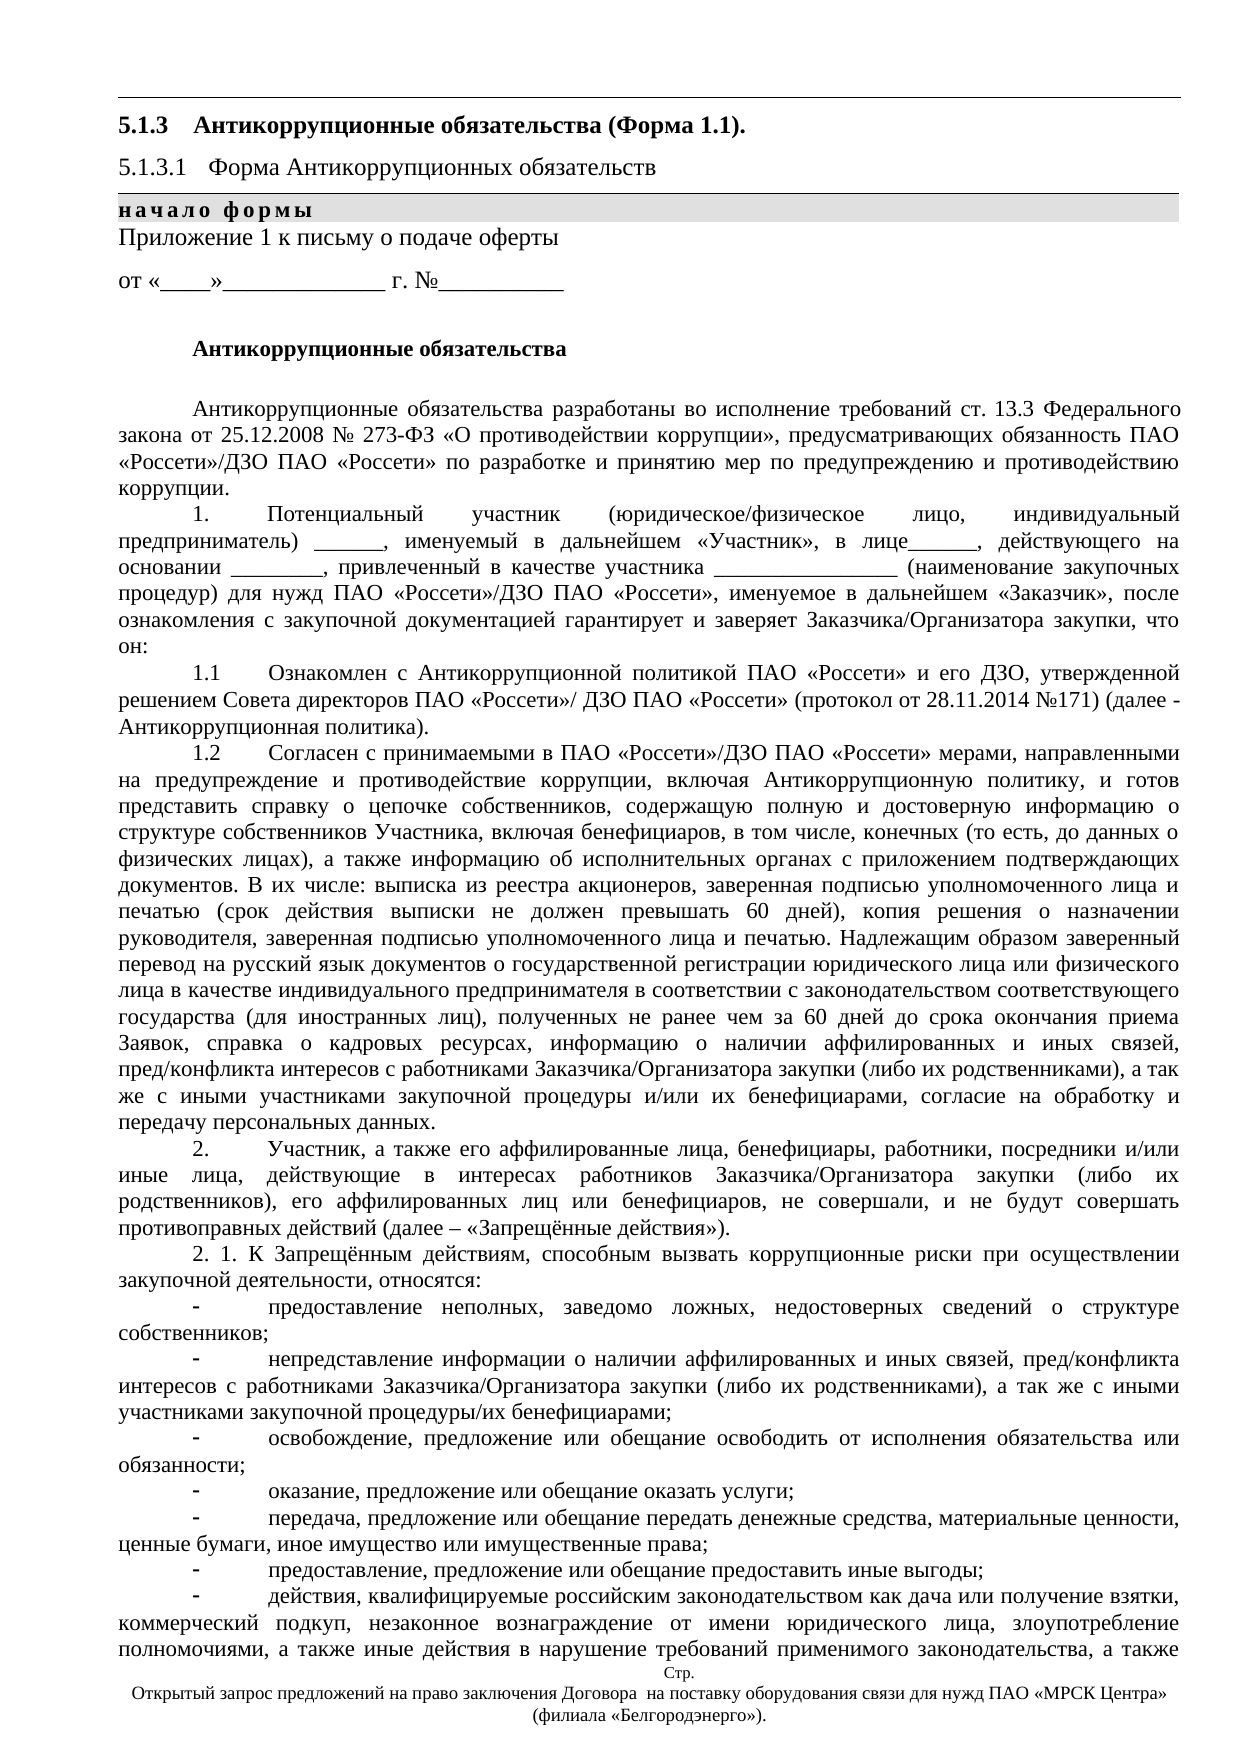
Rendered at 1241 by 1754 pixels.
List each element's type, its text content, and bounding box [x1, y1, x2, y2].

text 1.1 Ознакомлен с Антикоррупционной политикой ПАО «Россети» и его ДЗО, утвержденной решением Совета директоров ПАО «Россети»/ ДЗО ПАО «Россети» (протокол от 28.11.2014 №171) (далее - Антикоррупционная политика). [118, 658, 1181, 739]
list оказание, предложение или обещание оказать услуги; [118, 1477, 1181, 1503]
text Приложение 1 к письму о подаче оферты [118, 222, 1181, 251]
list освобождение, предложение или обещание освободить от исполнения обязательства или обязанности; [118, 1424, 1181, 1477]
list Участник, а также его аффилированные лица, бенефициары, работники, посредники и/или иные лица, действующие в интересах работников Заказчика/Организатора закупки (либо их родственников), его аффилированных лиц или бенефициаров, не совершали, и не будут совершать противоправных действий (далее – «Запрещённые действия»). [118, 1134, 1181, 1240]
text 2. 1. К Запрещённым действиям, способным вызвать коррупционные риски при осуществлении закупочной деятельности, относятся: [118, 1240, 1181, 1293]
text Антикоррупционные обязательства [118, 335, 1181, 361]
text Антикоррупционные обязательства разработаны во исполнение требований ст. 13.3 Федерального закона от 25.12.2008 № 273-ФЗ «О противодействии коррупции», предусматривающих обязанность ПАО «Россети»/ДЗО ПАО «Россети» по разработке и принятию мер по предупреждению и противодействию коррупции. [118, 395, 1181, 500]
list предоставление, предложение или обещание предоставить иные выгоды; [118, 1556, 1181, 1583]
subtitle Антикоррупционные обязательства (Форма 1.1). [118, 111, 1181, 139]
text начало формы [118, 194, 1179, 222]
subtitle Форма Антикоррупционных обязательств [118, 152, 1181, 181]
list непредставление информации о наличии аффилированных и иных связей, пред/конфликта интересов с работниками Заказчика/Организатора закупки (либо их родственниками), а так же с иными участниками закупочной процедуры/их бенефициарами; [118, 1345, 1181, 1424]
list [118, 1583, 1181, 1662]
list предоставление неполных, заведомо ложных, недостоверных сведений о структуре собственников; [118, 1293, 1181, 1345]
list Потенциальный участник (юридическое/физическое лицо, индивидуальный предприниматель) ______, именуемый в дальнейшем «Участник», в лице______, действующего на основании ________, привлеченный в качестве участника ________________ (наименование закупочных процедур) для нужд ПАО «Россети»/ДЗО ПАО «Россети», именуемое в дальнейшем «Заказчик», после ознакомления с закупочной документацией гарантирует и заверяет Заказчика/Организатора закупки, что он: [118, 500, 1181, 658]
list Согласен с принимаемыми в ПАО «Россети»/ДЗО ПАО «Россети» мерами, направленными на предупреждение и противодействие коррупции, включая Антикоррупционную политику, и готов представить справку о цепочке собственников, содержащую полную и достоверную информацию о структуре собственников Участника, включая бенефициаров, в том числе, конечных (то есть, до данных о физических лицах), а также информацию об исполнительных органах с приложением подтверждающих документов. В их числе: выписка из реестра акционеров, заверенная подписью уполномоченного лица и печатью (срок действия выписки не должен превышать 60 дней), копия решения о назначении руководителя, заверенная подписью уполномоченного лица и печатью. Надлежащим образом заверенный перевод на русский язык документов о государственной регистрации юридического лица или физического лица в качестве индивидуального предпринимателя в соответствии с законодательством соответствующего государства (для иностранных лиц), полученных не ранее чем за 60 дней до срока окончания приема Заявок, справка о кадровых ресурсах, информацию о наличии аффилированных и иных связей, пред/конфликта интересов с работниками Заказчика/Организатора закупки (либо их родственниками), а так же с иными участниками закупочной процедуры и/или их бенефициарами, согласие на обработку и передачу персональных данных. [118, 739, 1181, 1134]
text от «____»_____________ г. №__________ [118, 266, 1181, 294]
list передача, предложение или обещание передать денежные средства, материальные ценности, ценные бумаги, иное имущество или имущественные права; [118, 1503, 1181, 1556]
